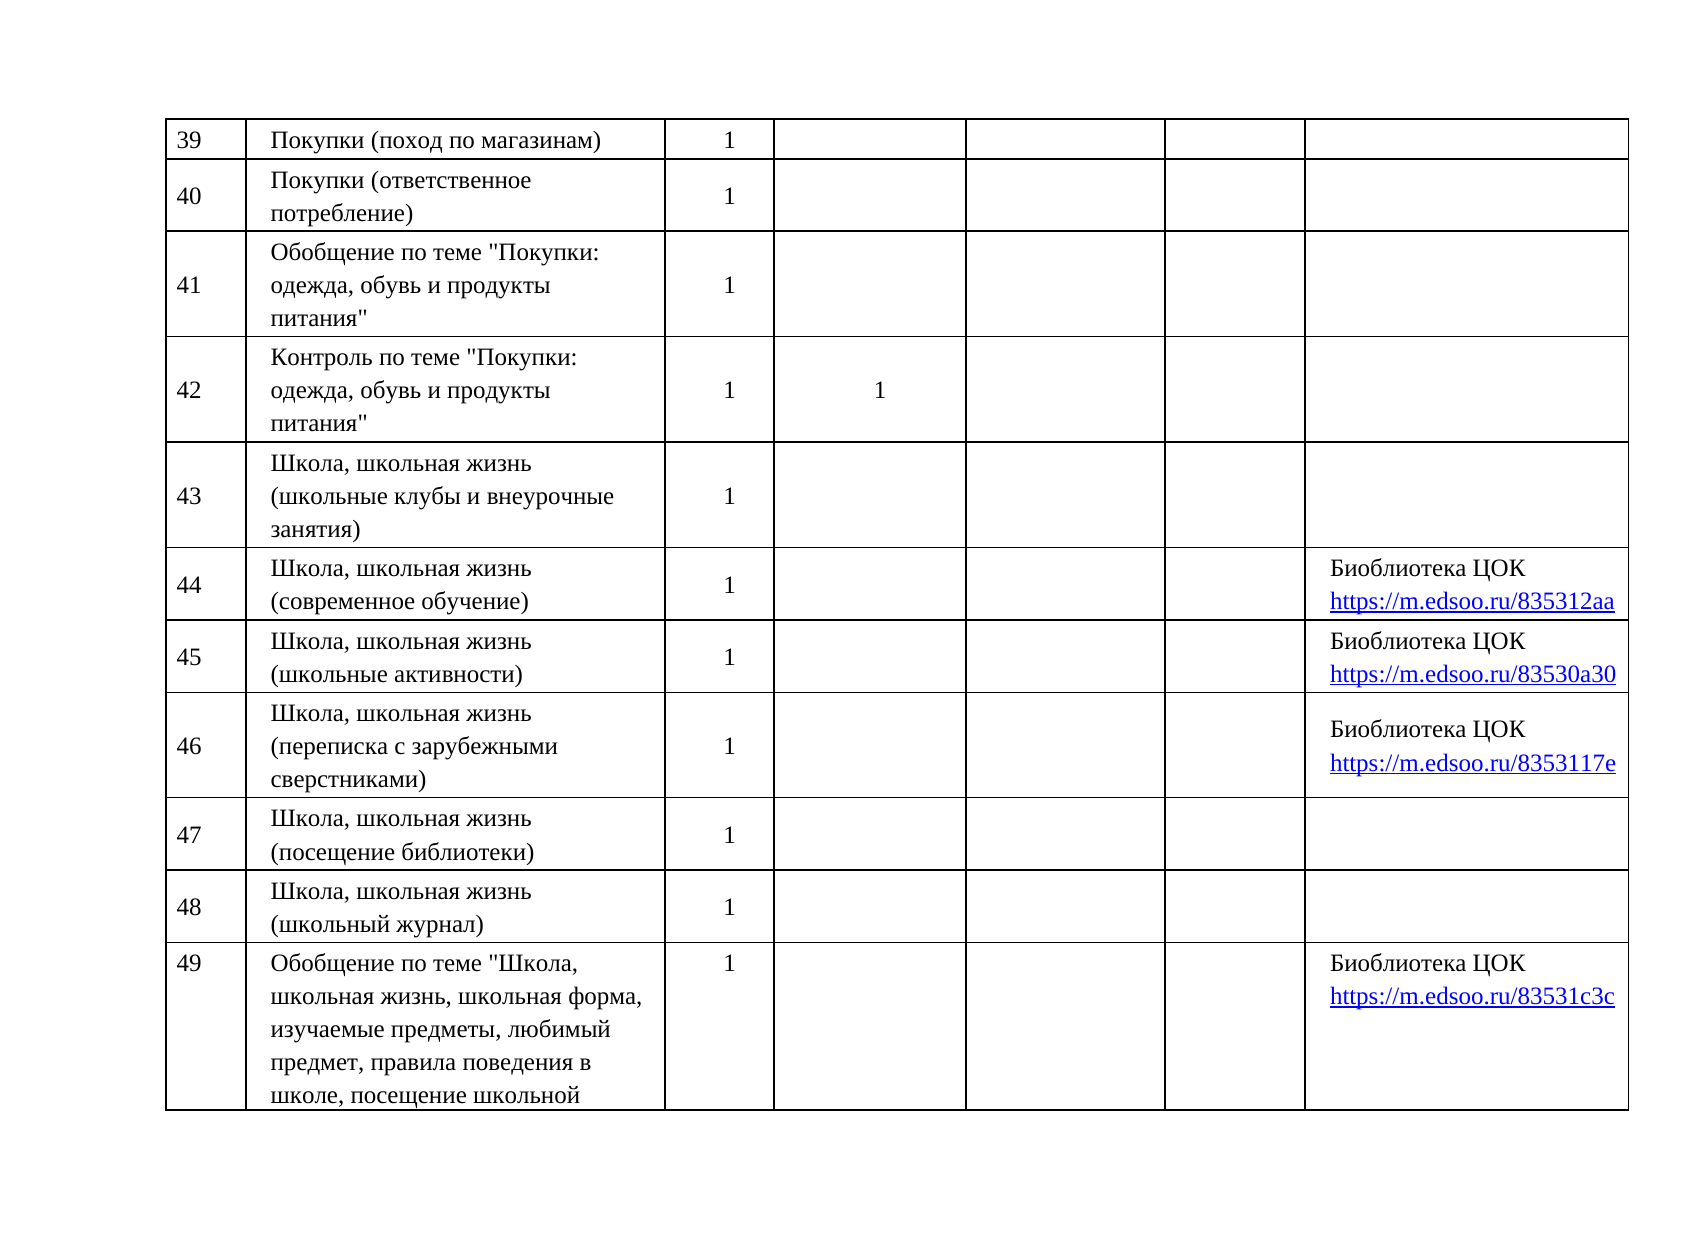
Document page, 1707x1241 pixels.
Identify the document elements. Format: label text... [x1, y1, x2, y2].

table_cell Биоблиотека ЦОК https://m.edsoo.ru/83530a30 [1306, 621, 1628, 691]
table_cell [967, 693, 1164, 797]
table_cell [775, 943, 965, 1109]
table_cell 1 [666, 693, 773, 797]
table_cell [967, 548, 1164, 619]
table_cell [775, 871, 965, 942]
table_cell 44 [167, 548, 245, 619]
table_cell 1 [666, 443, 773, 547]
table_cell [775, 443, 965, 547]
table_cell [967, 871, 1164, 942]
table_cell Контроль по теме "Покупки: одежда, обувь и продукты питания" [247, 337, 664, 441]
table_cell 1 [666, 160, 773, 230]
table_cell 47 [167, 798, 245, 869]
table_cell [1306, 798, 1628, 869]
table_cell [1306, 232, 1628, 336]
table_cell [1166, 443, 1304, 547]
table_cell [1306, 337, 1628, 441]
table_cell [1166, 871, 1304, 942]
table_cell [967, 232, 1164, 336]
table_cell [1166, 160, 1304, 230]
table_cell [1166, 548, 1304, 619]
table_cell 39 [167, 120, 245, 158]
table_cell [775, 232, 965, 336]
table_cell Школа, школьная жизнь (посещение библиотеки) [247, 798, 664, 869]
table_cell Школа, школьная жизнь (современное обучение) [247, 548, 664, 619]
table_cell 1 [666, 621, 773, 691]
table_cell [967, 160, 1164, 230]
table_cell [1166, 337, 1304, 441]
table_cell 1 [666, 232, 773, 336]
table_cell Покупки (ответственное потребление) [247, 160, 664, 230]
table_cell [1306, 160, 1628, 230]
table_cell [1166, 798, 1304, 869]
table_cell [775, 693, 965, 797]
table_cell [1166, 943, 1304, 1109]
table_cell 1 [666, 943, 773, 1109]
table_cell Биоблиотека ЦОК https://m.edsoo.ru/8353117e [1306, 693, 1628, 797]
table_cell Обобщение по теме "Покупки: одежда, обувь и продукты питания" [247, 232, 664, 336]
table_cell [247, 943, 664, 1109]
table_cell Школа, школьная жизнь (школьный журнал) [247, 871, 664, 942]
table_cell [967, 337, 1164, 441]
table_cell 49 [167, 943, 245, 1109]
table_cell [1306, 120, 1628, 158]
table_cell [775, 120, 965, 158]
table_cell 40 [167, 160, 245, 230]
table_cell [1306, 443, 1628, 547]
table_cell [775, 160, 965, 230]
table_cell Покупки (поход по магазинам) [247, 120, 664, 158]
table_cell 48 [167, 871, 245, 942]
table_cell [1306, 871, 1628, 942]
table_cell 42 [167, 337, 245, 441]
table_cell 1 [666, 548, 773, 619]
table_cell 45 [167, 621, 245, 691]
table_cell [775, 621, 965, 691]
table_cell 43 [167, 443, 245, 547]
table_cell [967, 943, 1164, 1109]
table_cell [967, 120, 1164, 158]
table_cell [967, 798, 1164, 869]
table_cell [967, 443, 1164, 547]
table_cell [775, 548, 965, 619]
table_cell 1 [666, 798, 773, 869]
table_cell 41 [167, 232, 245, 336]
table_cell 1 [666, 337, 773, 441]
table_cell 1 [666, 120, 773, 158]
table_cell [1306, 943, 1628, 1109]
table_cell Школа, школьная жизнь (переписка с зарубежными сверстниками) [247, 693, 664, 797]
table_cell [1166, 120, 1304, 158]
table_cell 46 [167, 693, 245, 797]
table_cell Биоблиотека ЦОК https://m.edsoo.ru/835312aa [1306, 548, 1628, 619]
table_cell [1166, 232, 1304, 336]
table_cell Школа, школьная жизнь (школьные клубы и внеурочные занятия) [247, 443, 664, 547]
table_cell [967, 621, 1164, 691]
table_cell Школа, школьная жизнь (школьные активности) [247, 621, 664, 691]
table_cell [775, 798, 965, 869]
table_cell [1166, 621, 1304, 691]
table_cell 1 [666, 871, 773, 942]
table_cell 1 [775, 337, 965, 441]
table_cell [1166, 693, 1304, 797]
